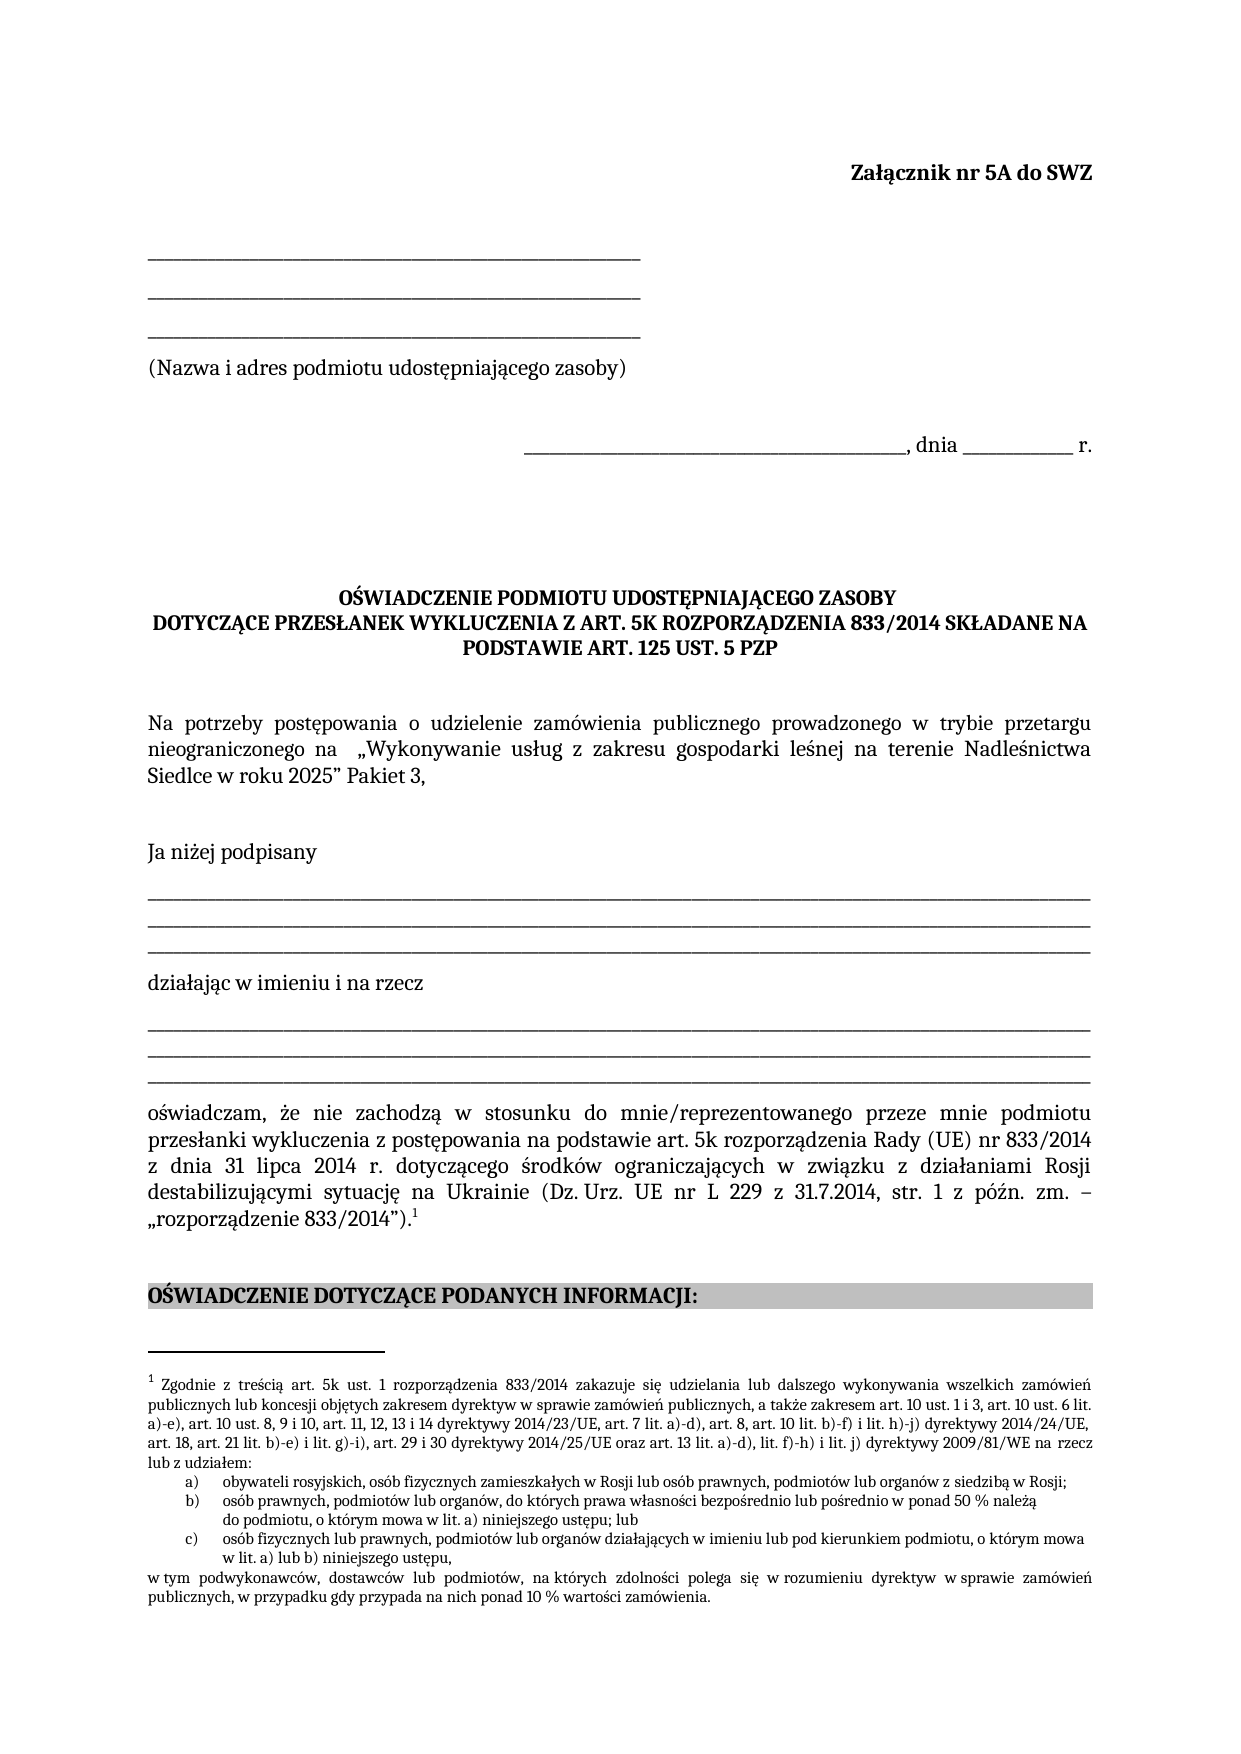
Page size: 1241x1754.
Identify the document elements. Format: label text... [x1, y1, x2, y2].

text Ja niżej podpisany [148, 839, 1093, 866]
text Załącznik nr 5A do SWZ [148, 160, 1093, 186]
text OŚWIADCZENIE DOTYCZĄCE PODANYCH INFORMACJI: [148, 1283, 1093, 1309]
text (Nazwa i adres podmiotu udostępniającego zasoby) [148, 354, 1093, 381]
text _____________________________________________________________________________________________________________________________________________________________________________________________________________________________________________________________________________________________________________________________________________ [148, 1008, 1093, 1087]
text __________________________________________________________ [148, 238, 1093, 264]
text działając w imieniu i na rzecz [148, 969, 1093, 996]
text OŚWIADCZENIE PODMIOTU UDOSTĘPNIAJĄCEGO ZASOBY DOTYCZĄCE PRZESŁANEK WYKLUCZENIA Z ART. 5K ROZPORZĄDZENIA 833/2014 SKŁADANE NA PODSTAWIE ART. 125 UST. 5 PZP [148, 585, 1093, 661]
text _____________________________________________________________________________________________________________________________________________________________________________________________________________________________________________________________________________________________________________________________________________ [148, 878, 1093, 957]
text oświadczam, że nie zachodzą w stosunku do mnie/reprezentowanego przeze mnie podmiotu przesłanki wykluczenia z postępowania na podstawie art. 5k rozporządzenia Rady (UE) nr 833/2014 z dnia 31 lipca 2014 r. dotyczącego środków ograniczających w związku z działaniami Rosji destabilizującymi sytuację na Ukrainie (Dz. Urz. UE nr L 229 z 31.7.2014, str. 1 z późn. zm. – „rozporządzenie 833/2014”). [148, 1100, 1093, 1232]
text __________________________________________________________ [148, 277, 1093, 303]
text __________________________________________________________ [148, 316, 1093, 342]
text _____________________________________________, dnia _____________ r. [148, 432, 1093, 458]
text Na potrzeby postępowania o udzielenie zamówienia publicznego prowadzonego w trybie przetargu nieograniczonego na „Wykonywanie usług z zakresu gospodarki leśnej na terenie Nadleśnictwa Siedlce w roku 2025” Pakiet 3, [148, 711, 1093, 789]
